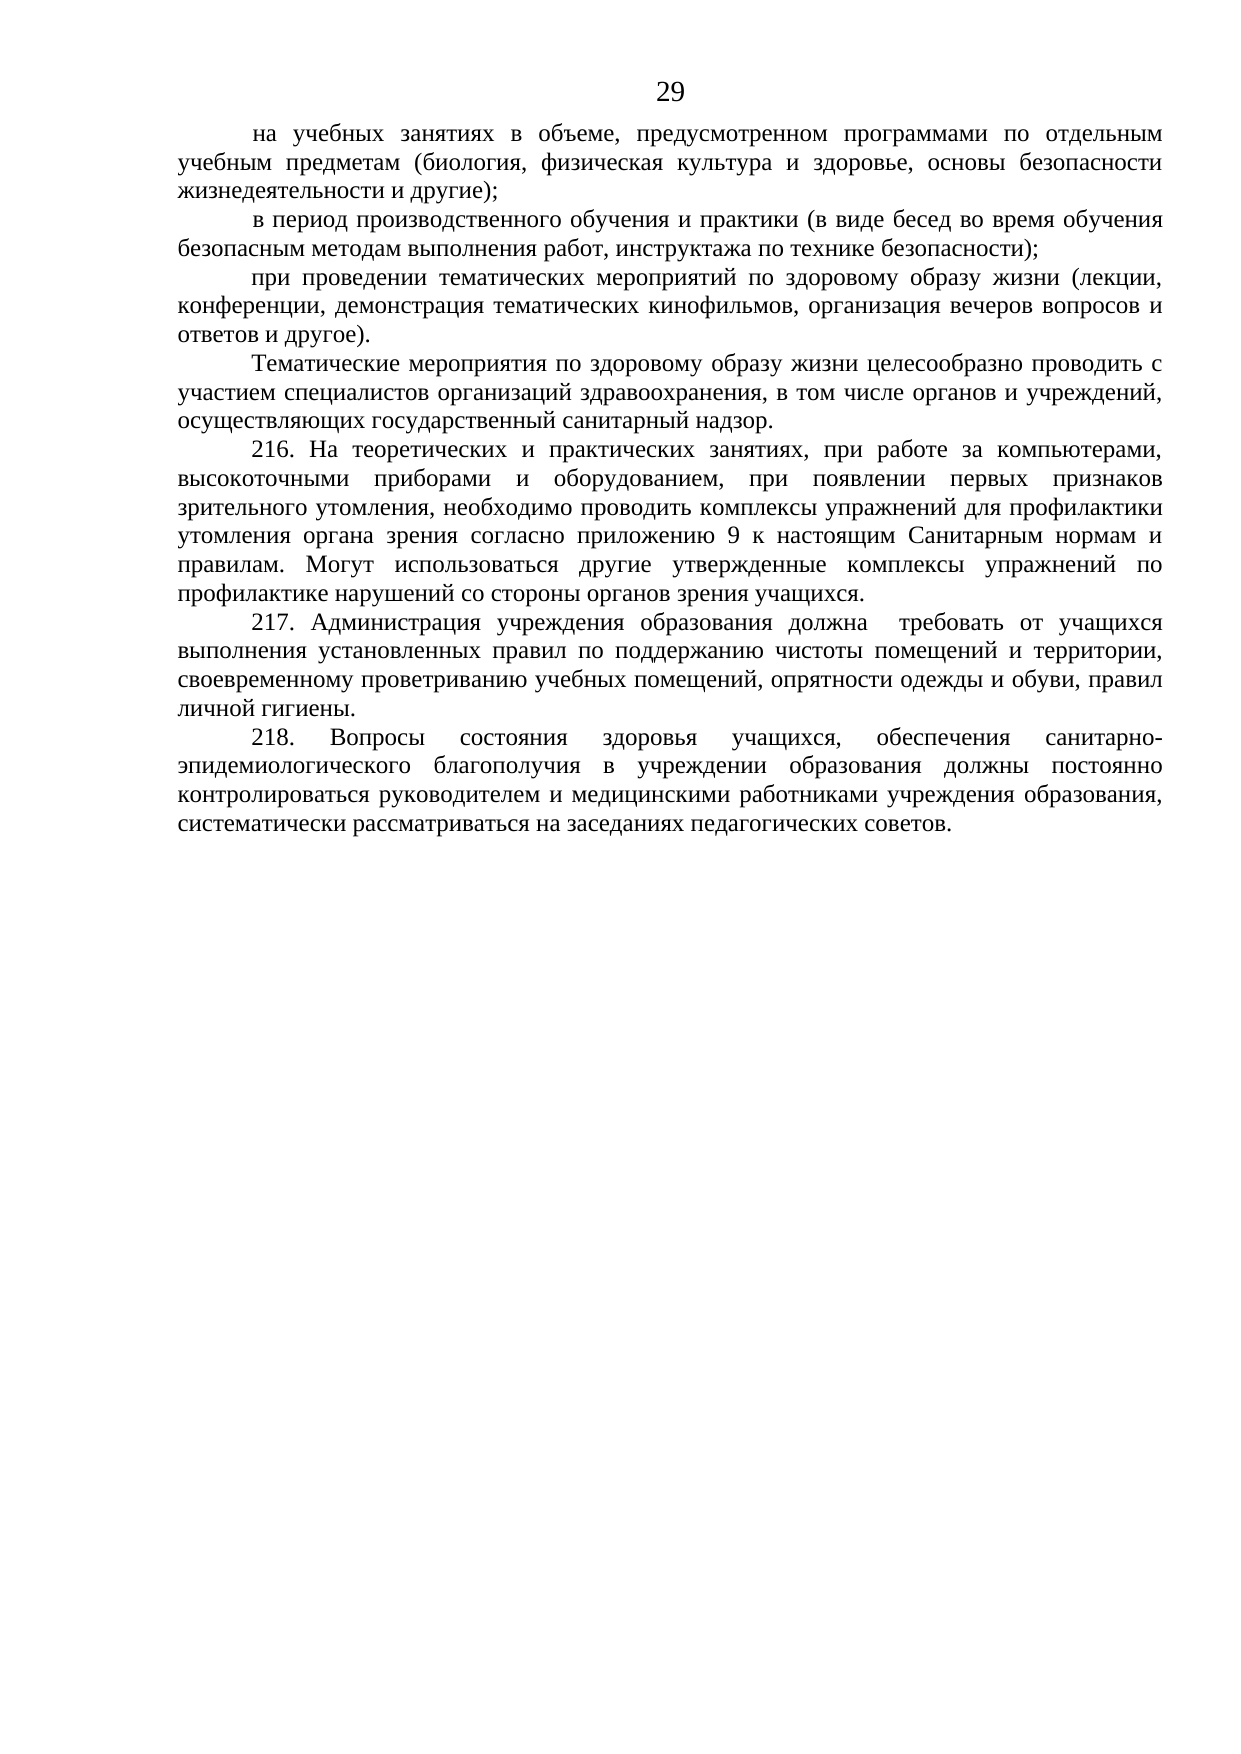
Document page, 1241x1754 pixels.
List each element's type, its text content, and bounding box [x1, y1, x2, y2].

text Тематические мероприятия по здоровому образу жизни целесообразно проводить с участием специалистов организаций здравоохранения, в том числе органов и учреждений, осуществляющих государственный санитарный надзор. [177, 348, 1163, 434]
text 216. На теоретических и практических занятиях, при работе за компьютерами, высокоточными приборами и оборудованием, при появлении первых признаков зрительного утомления, необходимо проводить комплексы упражнений для профилактики утомления органа зрения согласно приложению 9 к настоящим Санитарным нормам и правилам. Могут использоваться другие утвержденные комплексы упражнений по профилактике нарушений со стороны органов зрения учащихся. [177, 434, 1163, 607]
text 217. Администрация учреждения образования должна требовать от учащихся выполнения установленных правил по поддержанию чистоты помещений и территории, своевременному проветриванию учебных помещений, опрятности одежды и обуви, правил личной гигиены. [177, 607, 1163, 722]
text при проведении тематических мероприятий по здоровому образу жизни (лекции, конференции, демонстрация тематических кинофильмов, организация вечеров вопросов и ответов и другое). [177, 262, 1163, 348]
text в период производственного обучения и практики (в виде бесед во время обучения безопасным методам выполнения работ, инструктажа по технике безопасности); [177, 204, 1163, 262]
text 218. Вопросы состояния здоровья учащихся, обеспечения санитарно-эпидемиологического благополучия в учреждении образования должны постоянно контролироваться руководителем и медицинскими работниками учреждения образования, систематически рассматриваться на заседаниях педагогических советов. [177, 722, 1163, 837]
text на учебных занятиях в объеме, предусмотренном программами по отдельным учебным предметам (биология, физическая культура и здоровье, основы безопасности жизнедеятельности и другие); [177, 118, 1163, 204]
